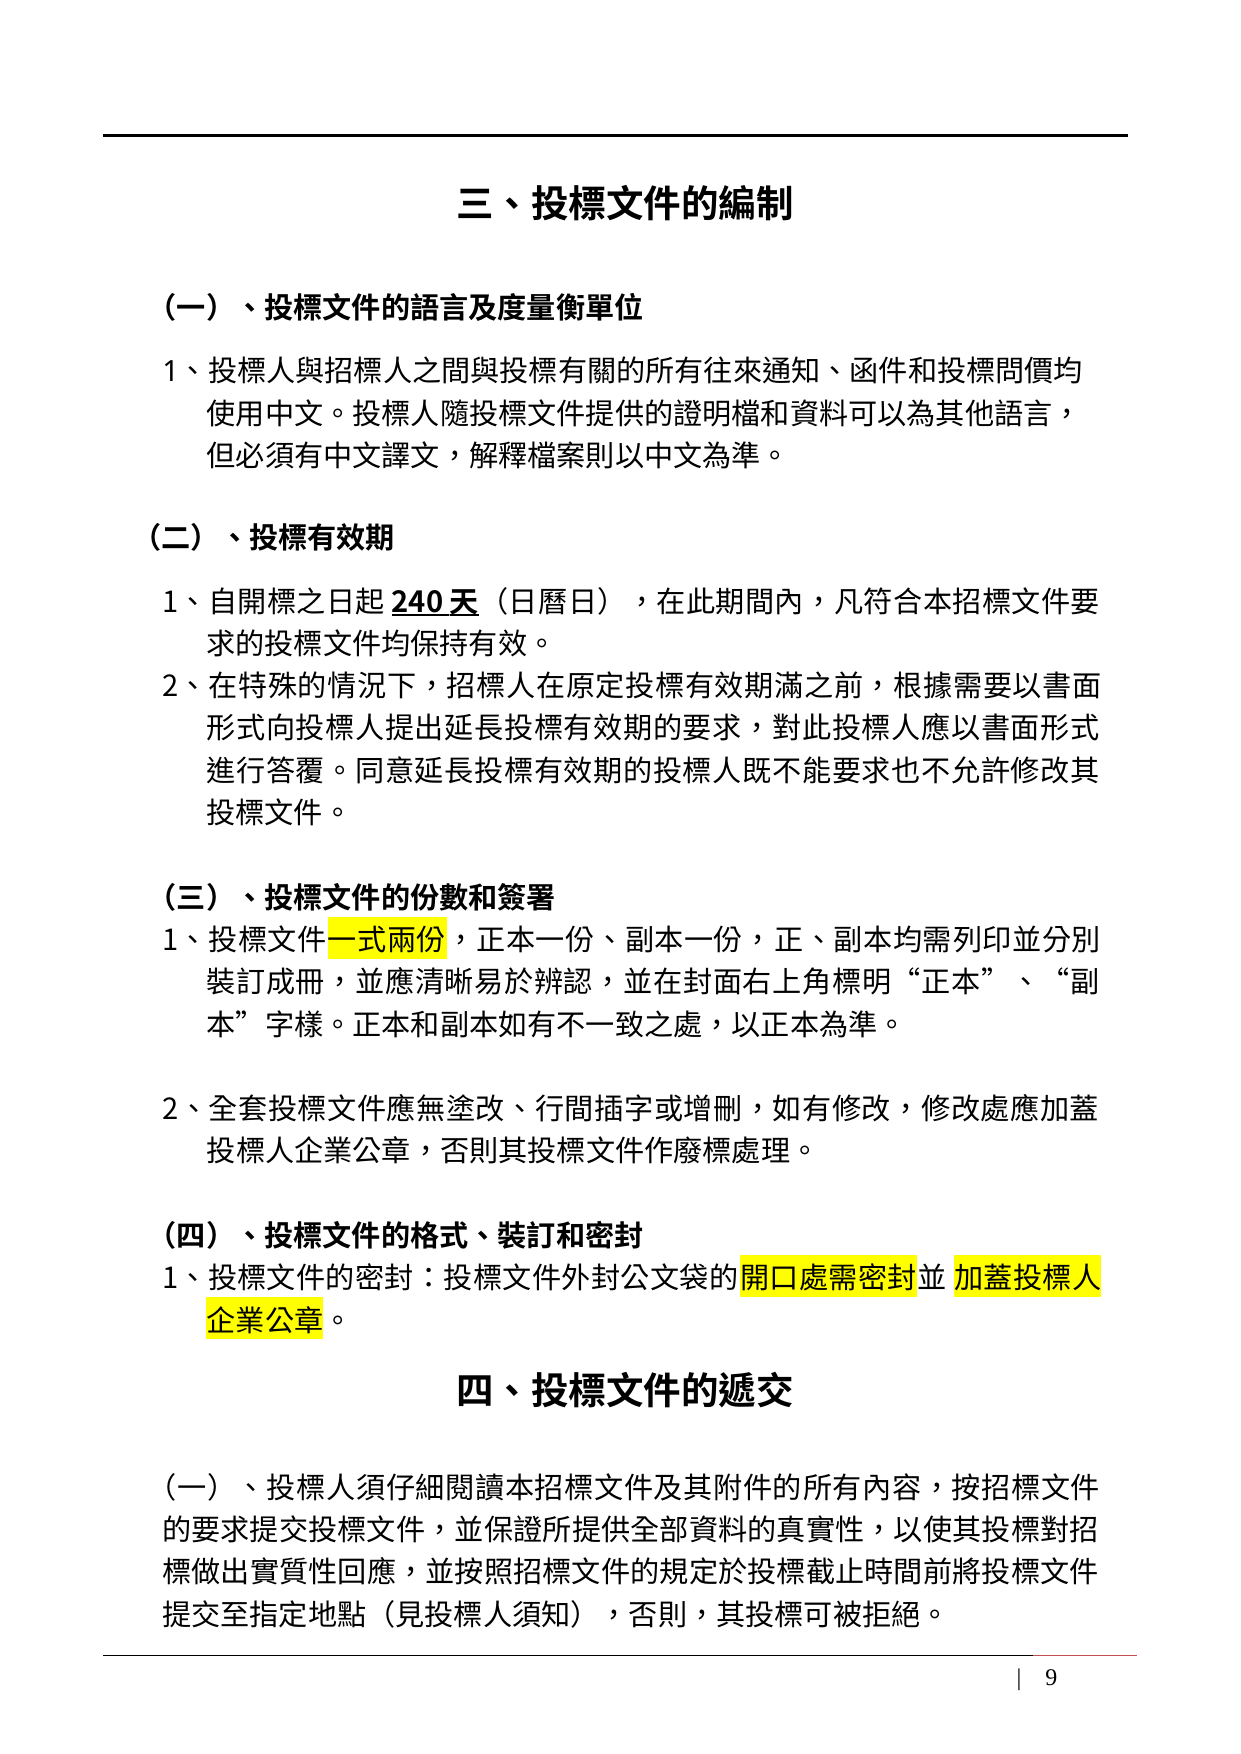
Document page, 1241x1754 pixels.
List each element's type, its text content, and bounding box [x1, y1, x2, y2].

text 2、在特殊的情況下，招標人在原定投標有效期滿之前，根據需要以書面形式向投標人提出延長投標有效期的要求，對此投標人應以書面形式進行答覆。同意延長投標有效期的投標人既不能要求也不允許修改其投標文件。 [162, 663, 1101, 832]
subtitle 四、投標文件的遞交 [147, 1364, 1101, 1416]
subtitle 三、投標文件的編制 [147, 177, 1101, 228]
text （四）、投標文件的格式、裝訂和密封 [147, 1213, 1101, 1255]
text 1、投標人與招標人之間與投標有關的所有往來通知、函件和投標問價均使用中文。投標人隨投標文件提供的證明檔和資料可以為其他語言，但必須有中文譯文，解釋檔案則以中文為準。 [162, 348, 1101, 475]
text （二）、投標有效期 [103, 514, 1101, 557]
text （一）、投標文件的語言及度量衡單位 [147, 284, 1101, 327]
text （一）、投標人須仔細閱讀本招標文件及其附件的所有內容，按招標文件的要求提交投標文件，並保證所提供全部資料的真實性，以使其投標對招標做出實質性回應，並按照招標文件的規定於投標截止時間前將投標文件提交至指定地點（見投標人須知），否則，其投標可被拒絕。 [147, 1464, 1101, 1633]
text 1、投標文件的密封：投標文件外封公文袋的開口處需密封並 加蓋投標人企業公章。 [162, 1255, 1101, 1339]
text （三）、投標文件的份數和簽署 [103, 874, 1101, 917]
text 1、自開標之日起240天（日曆日），在此期間內，凡符合本招標文件要求的投標文件均保持有效。 [162, 578, 1101, 663]
text 2、全套投標文件應無塗改、行間插字或增刪，如有修改，修改處應加蓋投標人企業公章，否則其投標文件作廢標處理。 [162, 1086, 1101, 1170]
text 1、投標文件一式兩份，正本一份、副本一份，正、副本均需列印並分別裝訂成冊，並應清晰易於辨認，並在封面右上角標明“正本”、“副本”字樣。正本和副本如有不一致之處，以正本為準。 [162, 917, 1101, 1043]
